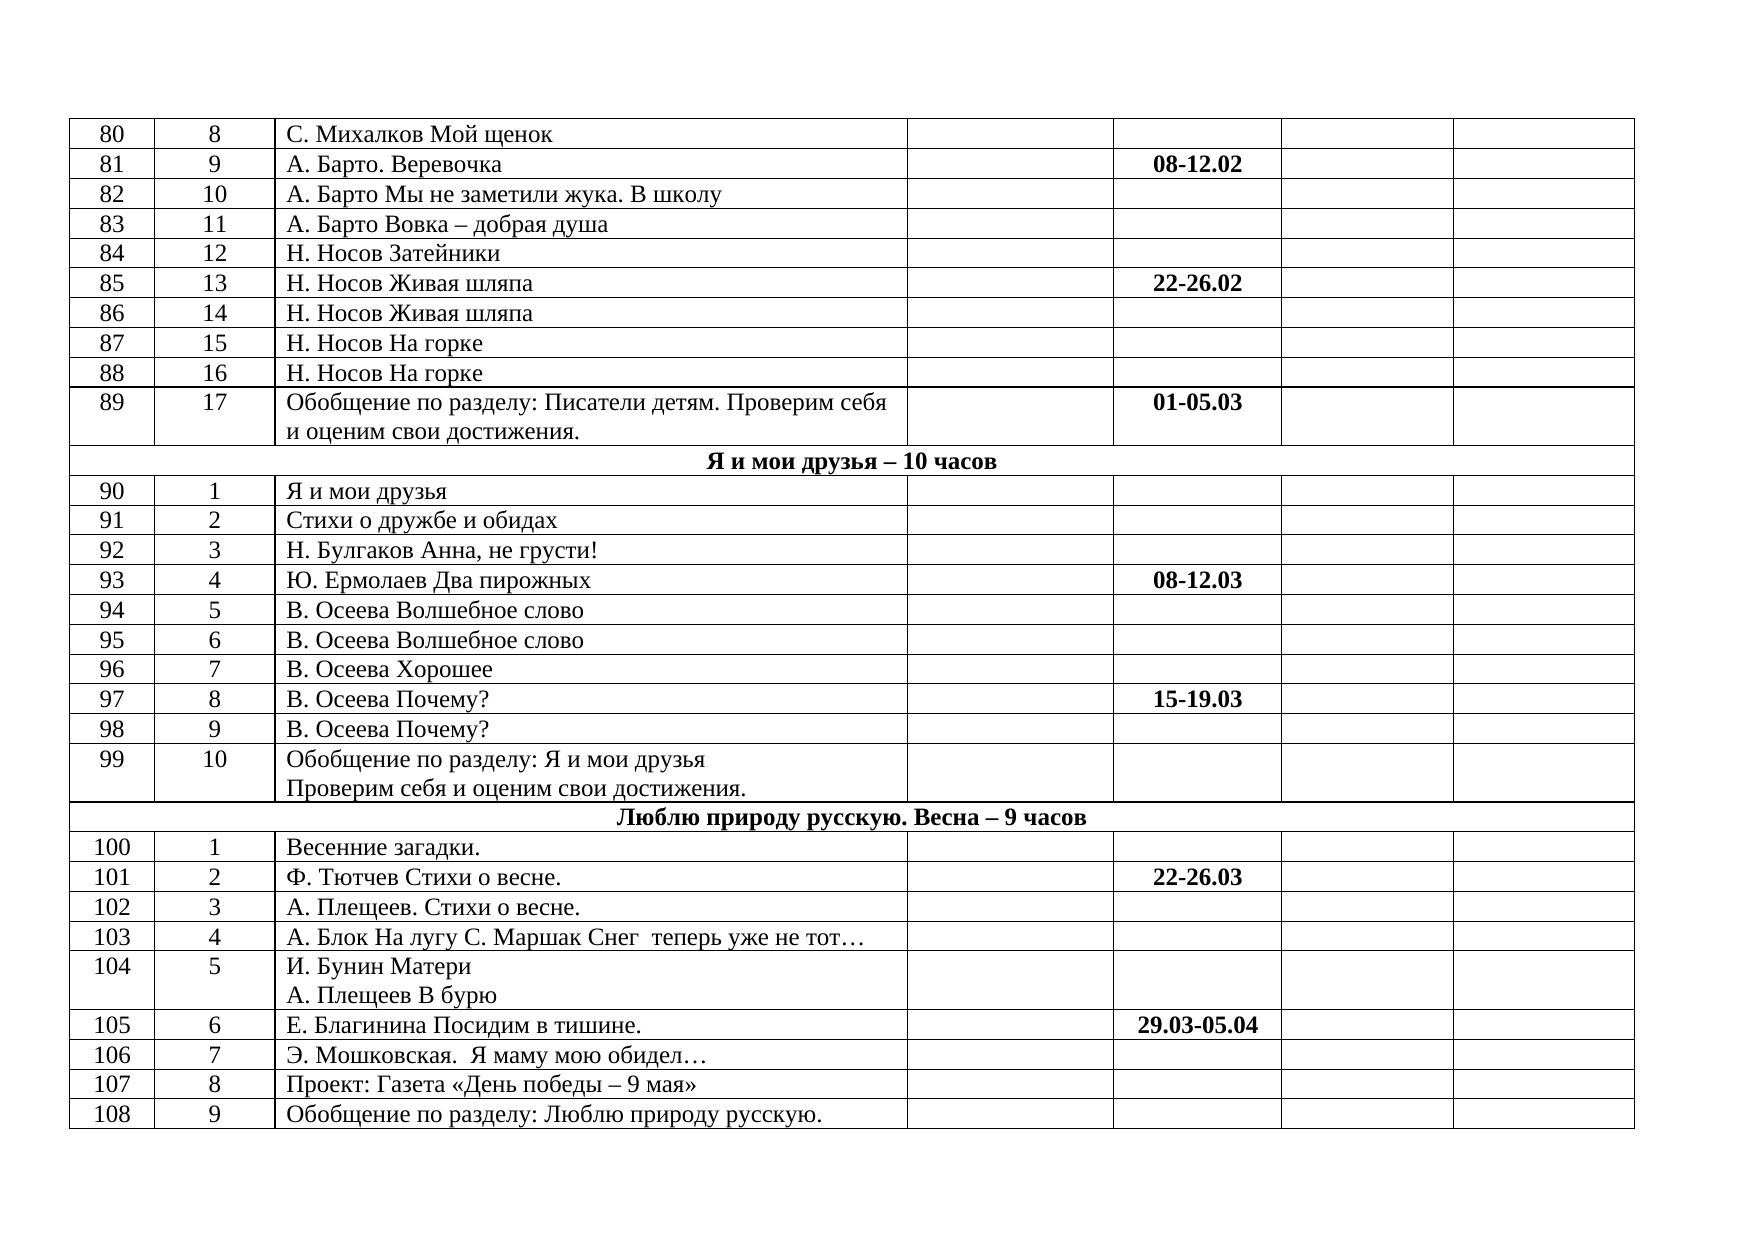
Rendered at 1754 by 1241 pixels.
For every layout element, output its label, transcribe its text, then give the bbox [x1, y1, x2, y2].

table_cell 92 [70, 535, 154, 564]
table_cell Э. Мошковская. Я маму мою обидел… [276, 1040, 907, 1068]
table_cell [1454, 1040, 1634, 1068]
table_cell [1114, 298, 1281, 327]
table_cell [908, 119, 1113, 148]
table_cell [1454, 268, 1634, 297]
table_cell Стихи о дружбе и обидах [276, 506, 907, 534]
table_cell В. Осеева Почему? [276, 684, 907, 713]
table_cell 22-26.02 [1114, 268, 1281, 297]
table_cell 1 [155, 476, 274, 504]
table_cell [276, 1099, 907, 1128]
table_cell 80 [70, 119, 154, 148]
table_cell [1114, 625, 1281, 653]
table_cell [908, 239, 1113, 267]
table_cell [1454, 832, 1634, 861]
table_cell [908, 268, 1113, 297]
table_cell [1282, 476, 1453, 504]
table_cell [1282, 1070, 1453, 1098]
table_cell [1282, 209, 1453, 237]
table_cell [1114, 328, 1281, 357]
table_cell 90 [70, 476, 154, 504]
table_cell [908, 328, 1113, 357]
table_cell [1454, 388, 1634, 445]
table_cell [1454, 922, 1634, 950]
table_cell Проект: Газета «День победы – 9 мая» [276, 1070, 907, 1098]
table_cell [1282, 506, 1453, 534]
table_cell [908, 476, 1113, 504]
table_cell Н. Носов Затейники [276, 239, 907, 267]
table_cell [1454, 328, 1634, 357]
table_cell 2 [155, 506, 274, 534]
table_cell [1454, 684, 1634, 713]
table_cell [908, 506, 1113, 534]
table_cell [908, 862, 1113, 891]
table_cell [1114, 655, 1281, 683]
table_cell 96 [70, 655, 154, 683]
table_cell 7 [155, 655, 274, 683]
table_cell 81 [70, 149, 154, 178]
table_cell [1454, 1099, 1634, 1128]
table_cell [1114, 535, 1281, 564]
table_cell [908, 625, 1113, 653]
table_cell [1454, 119, 1634, 148]
table_cell 108 [70, 1099, 154, 1128]
table_cell [1454, 862, 1634, 891]
table_cell 9 [155, 1099, 274, 1128]
table_cell [1282, 862, 1453, 891]
table_cell [1454, 625, 1634, 653]
table_cell 08-12.02 [1114, 149, 1281, 178]
table_cell [1454, 149, 1634, 178]
table_cell [1454, 239, 1634, 267]
table_cell 9 [155, 714, 274, 743]
table_cell А. Блок На лугу С. Маршак Снег теперь уже не тот… [276, 922, 907, 950]
table_cell [1454, 655, 1634, 683]
table_cell 12 [155, 239, 274, 267]
table_cell А. Плещеев. Стихи о весне. [276, 892, 907, 921]
table_cell В. Осеева Волшебное слово [276, 595, 907, 624]
table_cell [1454, 358, 1634, 386]
table_cell [1454, 179, 1634, 208]
table_cell Я и мои друзья [276, 476, 907, 504]
table_cell 3 [155, 535, 274, 564]
table_cell [1282, 714, 1453, 743]
table_cell [1454, 298, 1634, 327]
table_cell [908, 714, 1113, 743]
table_cell 84 [70, 239, 154, 267]
table_cell Ю. Ермолаев Два пирожных [276, 565, 907, 594]
table_cell 8 [155, 684, 274, 713]
table_cell [1454, 565, 1634, 594]
table_cell [1114, 239, 1281, 267]
table_cell [1282, 239, 1453, 267]
table_cell 14 [155, 298, 274, 327]
table_cell 95 [70, 625, 154, 653]
table_cell 94 [70, 595, 154, 624]
table_cell [1282, 358, 1453, 386]
table_cell [908, 1099, 1113, 1128]
table_cell 107 [70, 1070, 154, 1098]
table_cell [1114, 1040, 1281, 1068]
table_cell 01-05.03 [1114, 388, 1281, 445]
table_cell 9 [155, 149, 274, 178]
table_cell [1454, 209, 1634, 237]
table_cell [1114, 744, 1281, 801]
table_cell [908, 358, 1113, 386]
table_cell Е. Благинина Посидим в тишине. [276, 1010, 907, 1039]
table_cell [1282, 684, 1453, 713]
table_cell Обобщение по разделу: Писатели детям. Проверим себя и оценим свои достижения. [276, 388, 907, 445]
table_cell 101 [70, 862, 154, 891]
table_cell [908, 388, 1113, 445]
table_cell 88 [70, 358, 154, 386]
table_cell 106 [70, 1040, 154, 1068]
table_cell 5 [155, 595, 274, 624]
table_cell Ф. Тютчев Стихи о весне. [276, 862, 907, 891]
table_cell Весенние загадки. [276, 832, 907, 861]
table_cell 103 [70, 922, 154, 950]
table_cell [908, 298, 1113, 327]
table_cell 13 [155, 268, 274, 297]
table_cell 87 [70, 328, 154, 357]
table_cell [1282, 149, 1453, 178]
table_cell [908, 684, 1113, 713]
table_cell 5 [155, 951, 274, 1009]
table_cell [1282, 1010, 1453, 1039]
table_cell 89 [70, 388, 154, 445]
table_cell [1114, 714, 1281, 743]
table_cell [1114, 358, 1281, 386]
table_cell [1282, 922, 1453, 950]
table_cell [1282, 535, 1453, 564]
table_cell [1282, 565, 1453, 594]
table_cell [1114, 922, 1281, 950]
table_cell 98 [70, 714, 154, 743]
table_cell 91 [70, 506, 154, 534]
table_cell [1114, 506, 1281, 534]
table_cell 10 [155, 179, 274, 208]
table_cell 8 [155, 119, 274, 148]
table_cell А. Барто Вовка – добрая душа [276, 209, 907, 237]
table_cell [1114, 1070, 1281, 1098]
table_cell 3 [155, 892, 274, 921]
table_cell [908, 951, 1113, 1009]
table_cell [1282, 1040, 1453, 1068]
table_cell [1114, 209, 1281, 237]
table_cell [1282, 951, 1453, 1009]
table_cell [1282, 119, 1453, 148]
table_cell [908, 1040, 1113, 1068]
table_cell И. Бунин Матери А. Плещеев В бурю [276, 951, 907, 1009]
table_cell 2 [155, 862, 274, 891]
table_cell [1114, 951, 1281, 1009]
table_cell [908, 595, 1113, 624]
table_cell [1454, 1070, 1634, 1098]
table_cell [908, 149, 1113, 178]
table_cell [1114, 832, 1281, 861]
table_cell Н. Носов На горке [276, 358, 907, 386]
table_cell [1282, 832, 1453, 861]
table_cell 1 [155, 832, 274, 861]
table_cell [908, 1010, 1113, 1039]
table_cell 100 [70, 832, 154, 861]
table_cell [1114, 892, 1281, 921]
table_cell 11 [155, 209, 274, 237]
table_cell 102 [70, 892, 154, 921]
table_cell 17 [155, 388, 274, 445]
table_cell [1282, 655, 1453, 683]
table_cell 99 [70, 744, 154, 801]
table_cell [908, 565, 1113, 594]
table_cell [1454, 595, 1634, 624]
table_cell Люблю природу русскую. Весна – 9 часов [70, 803, 1634, 831]
table_cell Н. Носов Живая шляпа [276, 298, 907, 327]
table_cell [1282, 298, 1453, 327]
table_cell А. Барто. Веревочка [276, 149, 907, 178]
table_cell С. Михалков Мой щенок [276, 119, 907, 148]
table_cell [1114, 1099, 1281, 1128]
table_cell [908, 1070, 1113, 1098]
table_cell 29.03-05.04 [1114, 1010, 1281, 1039]
table_cell 6 [155, 1010, 274, 1039]
table_cell 6 [155, 625, 274, 653]
table_cell В. Осеева Волшебное слово [276, 625, 907, 653]
table_cell [908, 832, 1113, 861]
table_cell Н. Булгаков Анна, не грусти! [276, 535, 907, 564]
table_cell 97 [70, 684, 154, 713]
table_cell 08-12.03 [1114, 565, 1281, 594]
table_cell [908, 535, 1113, 564]
table_cell [1282, 328, 1453, 357]
table_cell [908, 179, 1113, 208]
table_cell 22-26.03 [1114, 862, 1281, 891]
table_cell [1282, 268, 1453, 297]
table_cell [1114, 595, 1281, 624]
table_cell Я и мои друзья – 10 часов [70, 446, 1634, 475]
table_cell Н. Носов Живая шляпа [276, 268, 907, 297]
table_cell 4 [155, 922, 274, 950]
table_cell [908, 922, 1113, 950]
table_cell [1282, 744, 1453, 801]
table_cell Обобщение по разделу: Я и мои друзья Проверим себя и оценим свои достижения. [276, 744, 907, 801]
table_cell 15-19.03 [1114, 684, 1281, 713]
table_cell 85 [70, 268, 154, 297]
table_cell 15 [155, 328, 274, 357]
table_cell [1282, 1099, 1453, 1128]
table_cell [1454, 744, 1634, 801]
table_cell В. Осеева Хорошее [276, 655, 907, 683]
table_cell [908, 655, 1113, 683]
table_cell [1114, 179, 1281, 208]
table_cell 105 [70, 1010, 154, 1039]
table_cell [1282, 595, 1453, 624]
table_cell 8 [155, 1070, 274, 1098]
table_cell [1114, 119, 1281, 148]
table_cell 93 [70, 565, 154, 594]
table_cell [1282, 179, 1453, 208]
table_cell 83 [70, 209, 154, 237]
table_cell [1454, 506, 1634, 534]
table_cell [1282, 625, 1453, 653]
table_cell [908, 892, 1113, 921]
table_cell 16 [155, 358, 274, 386]
table_cell [1454, 535, 1634, 564]
table_cell [1282, 892, 1453, 921]
table_cell [1454, 892, 1634, 921]
table_cell 86 [70, 298, 154, 327]
table_cell [908, 744, 1113, 801]
table_cell 4 [155, 565, 274, 594]
table_cell В. Осеева Почему? [276, 714, 907, 743]
table_cell Н. Носов На горке [276, 328, 907, 357]
table_cell [1454, 476, 1634, 504]
table_cell [908, 209, 1113, 237]
table_cell [1282, 388, 1453, 445]
table_cell [1454, 951, 1634, 1009]
table_cell 10 [155, 744, 274, 801]
table_cell [1114, 476, 1281, 504]
table_cell [1454, 1010, 1634, 1039]
table_cell [1454, 714, 1634, 743]
table_cell 104 [70, 951, 154, 1009]
table_cell А. Барто Мы не заметили жука. В школу [276, 179, 907, 208]
table_cell 7 [155, 1040, 274, 1068]
table_cell 82 [70, 179, 154, 208]
